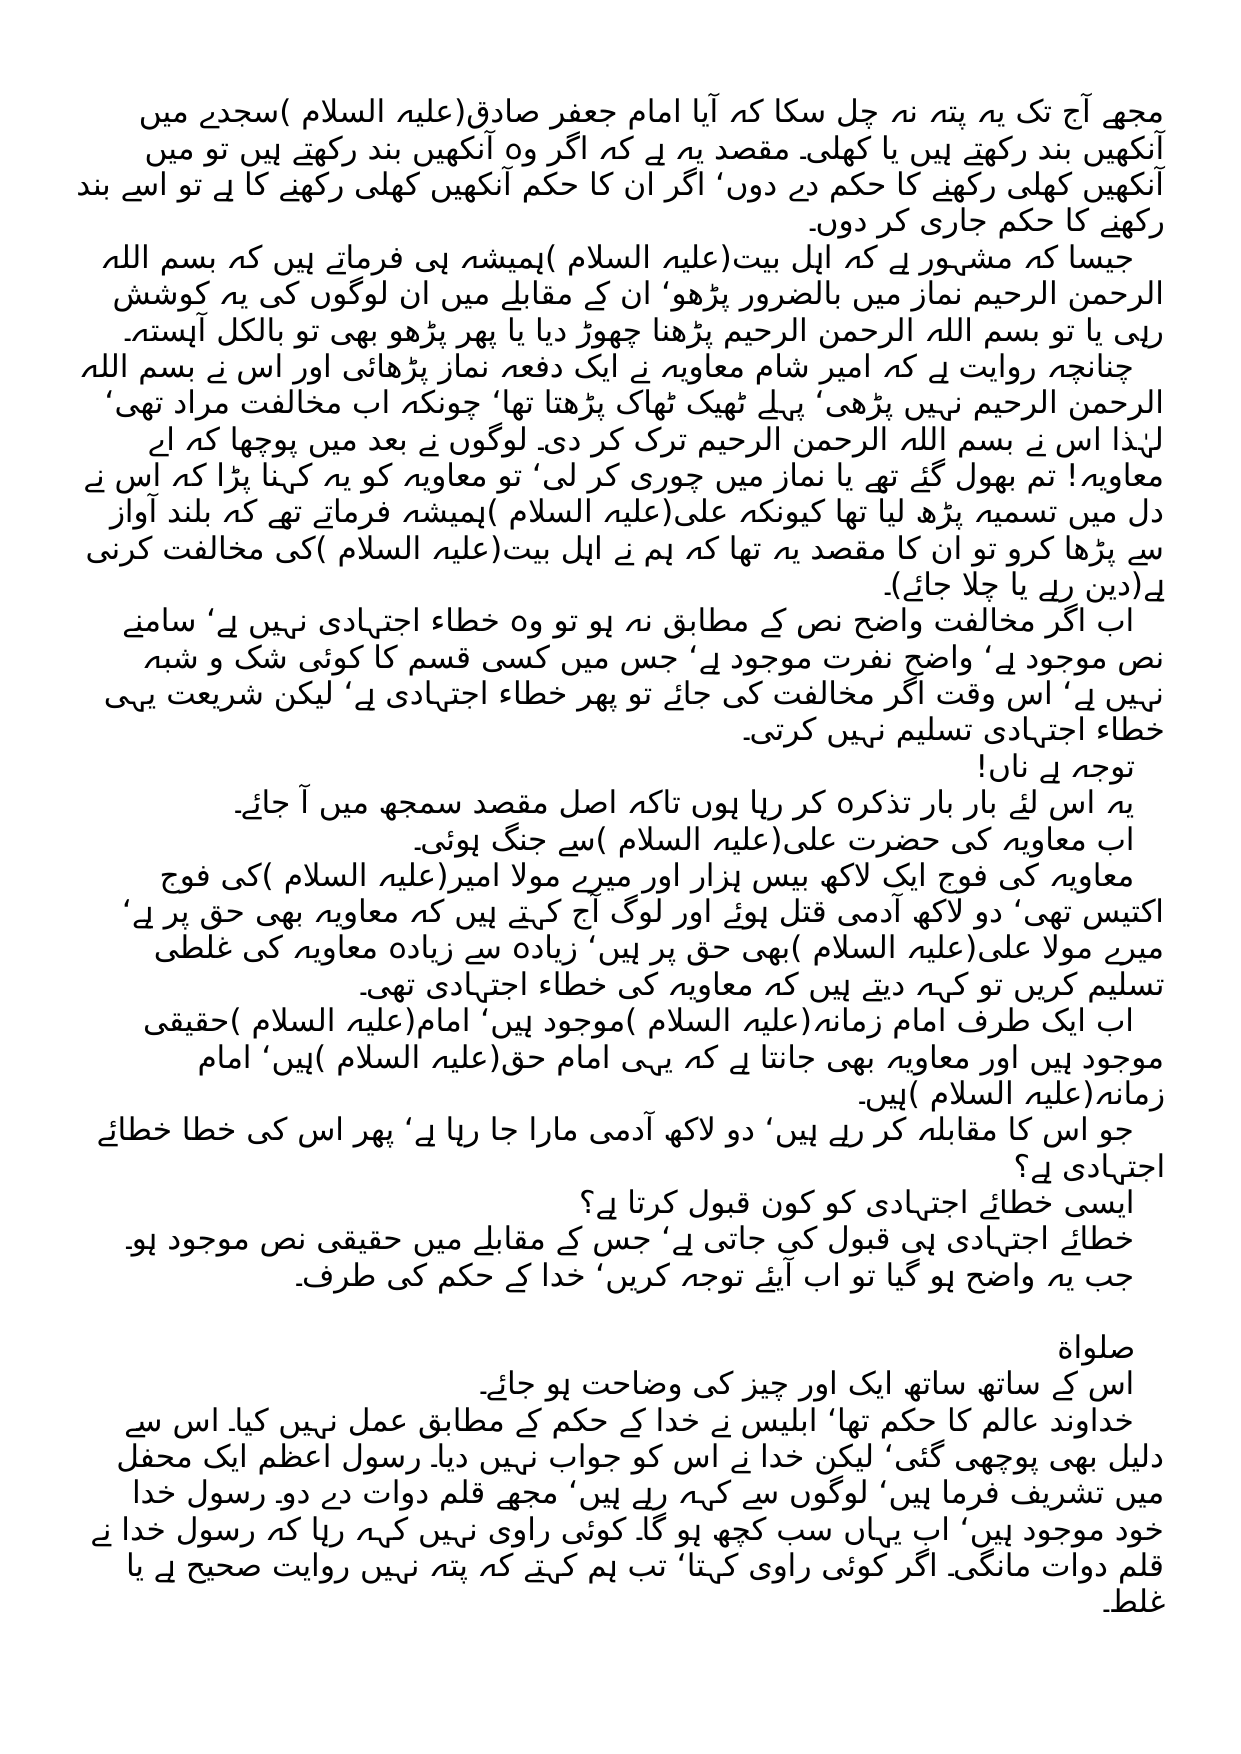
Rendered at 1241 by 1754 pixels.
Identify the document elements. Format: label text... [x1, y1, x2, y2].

text یہ اس لئے بار بار تذکرہ کر رہا ہوں تاکہ اصل مقصد سمجھ میں آ جائے۔ [75, 784, 1165, 821]
text صلواة [75, 1329, 1165, 1366]
text چنانچہ روایت ہے کہ امیر شام معاویہ نے ایک دفعہ نماز پڑھائی اور اس نے بسم اللہ الرحمن الرحیم نہیں پڑھی‘ پہلے ٹھیک ٹھاک پڑھتا تھا‘ چونکہ اب مخالفت مراد تھی‘ لہٰذا اس نے بسم اللہ الرحمن الرحیم ترک کر دی۔ لوگوں نے بعد میں پوچھا کہ اے معاویہ! تم بھول گئے تھے یا نماز میں چوری کر لی‘ تو معاویہ کو یہ کہنا پڑا کہ اس نے دل میں تسمیہ پڑھ لیا تھا کیونکہ علی(علیہ السلام )ہمیشہ فرماتے تھے کہ بلند آواز سے پڑھا کرو تو ان کا مقصد یہ تھا کہ ہم نے اہل بیت(علیہ السلام )کی مخالفت کرنی ہے(دین رہے یا چلا جائے)۔ [75, 348, 1165, 603]
text توجہ ہے ناں! [75, 748, 1165, 784]
text ایسی خطائے اجتہادی کو کون قبول کرتا ہے؟ [75, 1184, 1165, 1221]
text جو اس کا مقابلہ کر رہے ہیں‘ دو لاکھ آدمی مارا جا رہا ہے‘ پھر اس کی خطا خطائے اجتہادی ہے؟ [75, 1112, 1165, 1184]
text خداوند عالم کا حکم تھا‘ ابلیس نے خدا کے حکم کے مطابق عمل نہیں کیا۔ اس سے دلیل بھی پوچھی گئی‘ لیکن خدا نے اس کو جواب نہیں دیا۔ رسول اعظم ایک محفل میں تشریف فرما ہیں‘ لوگوں سے کہہ رہے ہیں‘ مجھے قلم دوات دے دو۔ رسول خدا خود موجود ہیں‘ اب یہاں سب کچھ ہو گا۔ کوئی راوی نہیں کہہ رہا کہ رسول خدا نے قلم دوات مانگی۔ اگر کوئی راوی کہتا‘ تب ہم کہتے کہ پتہ نہیں روایت صحیح ہے یا غلط۔ [75, 1402, 1165, 1620]
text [75, 94, 1165, 239]
text اب اگر مخالفت واضح نص کے مطابق نہ ہو تو وہ خطاء اجتہادی نہیں ہے‘ سامنے نص موجود ہے‘ واضح نفرت موجود ہے‘ جس میں کسی قسم کا کوئی شک و شبہ نہیں ہے‘ اس وقت اگر مخالفت کی جائے تو پھر خطاء اجتہادی ہے‘ لیکن شریعت یہی خطاء اجتہادی تسلیم نہیں کرتی۔ [75, 603, 1165, 748]
text جیسا کہ مشہور ہے کہ اہل بیت(علیہ السلام )ہمیشہ ہی فرماتے ہیں کہ بسم اللہ الرحمن الرحیم نماز میں بالضرور پڑھو‘ ان کے مقابلے میں ان لوگوں کی یہ کوشش رہی یا تو بسم اللہ الرحمن الرحیم پڑھنا چھوڑ دیا یا پھر پڑھو بھی تو بالکل آہستہ۔ [75, 239, 1165, 348]
text خطائے اجتہادی ہی قبول کی جاتی ہے‘ جس کے مقابلے میں حقیقی نص موجود ہو۔ [75, 1221, 1165, 1257]
text اس کے ساتھ ساتھ ایک اور چیز کی وضاحت ہو جائے۔ [75, 1366, 1165, 1402]
text معاویہ کی فوج ایک لاکھ بیس ہزار اور میرے مولا امیر(علیہ السلام )کی فوج اکتیس تھی‘ دو لاکھ آدمی قتل ہوئے اور لوگ آج کہتے ہیں کہ معاویہ بھی حق پر ہے‘ میرے مولا علی(علیہ السلام )بھی حق پر ہیں‘ زیادہ سے زیادہ معاویہ کی غلطی تسلیم کریں تو کہہ دیتے ہیں کہ معاویہ کی خطاء اجتہادی تھی۔ [75, 857, 1165, 1003]
text جب یہ واضح ہو گیا تو اب آیئے توجہ کریں‘ خدا کے حکم کی طرف۔ [75, 1257, 1165, 1293]
text اب معاویہ کی حضرت علی(علیہ السلام )سے جنگ ہوئی۔ [75, 821, 1165, 857]
text اب ایک طرف امام زمانہ(علیہ السلام )موجود ہیں‘ امام(علیہ السلام )حقیقی موجود ہیں اور معاویہ بھی جانتا ہے کہ یہی امام حق(علیہ السلام )ہیں‘ امام زمانہ(علیہ السلام )ہیں۔ [75, 1003, 1165, 1112]
